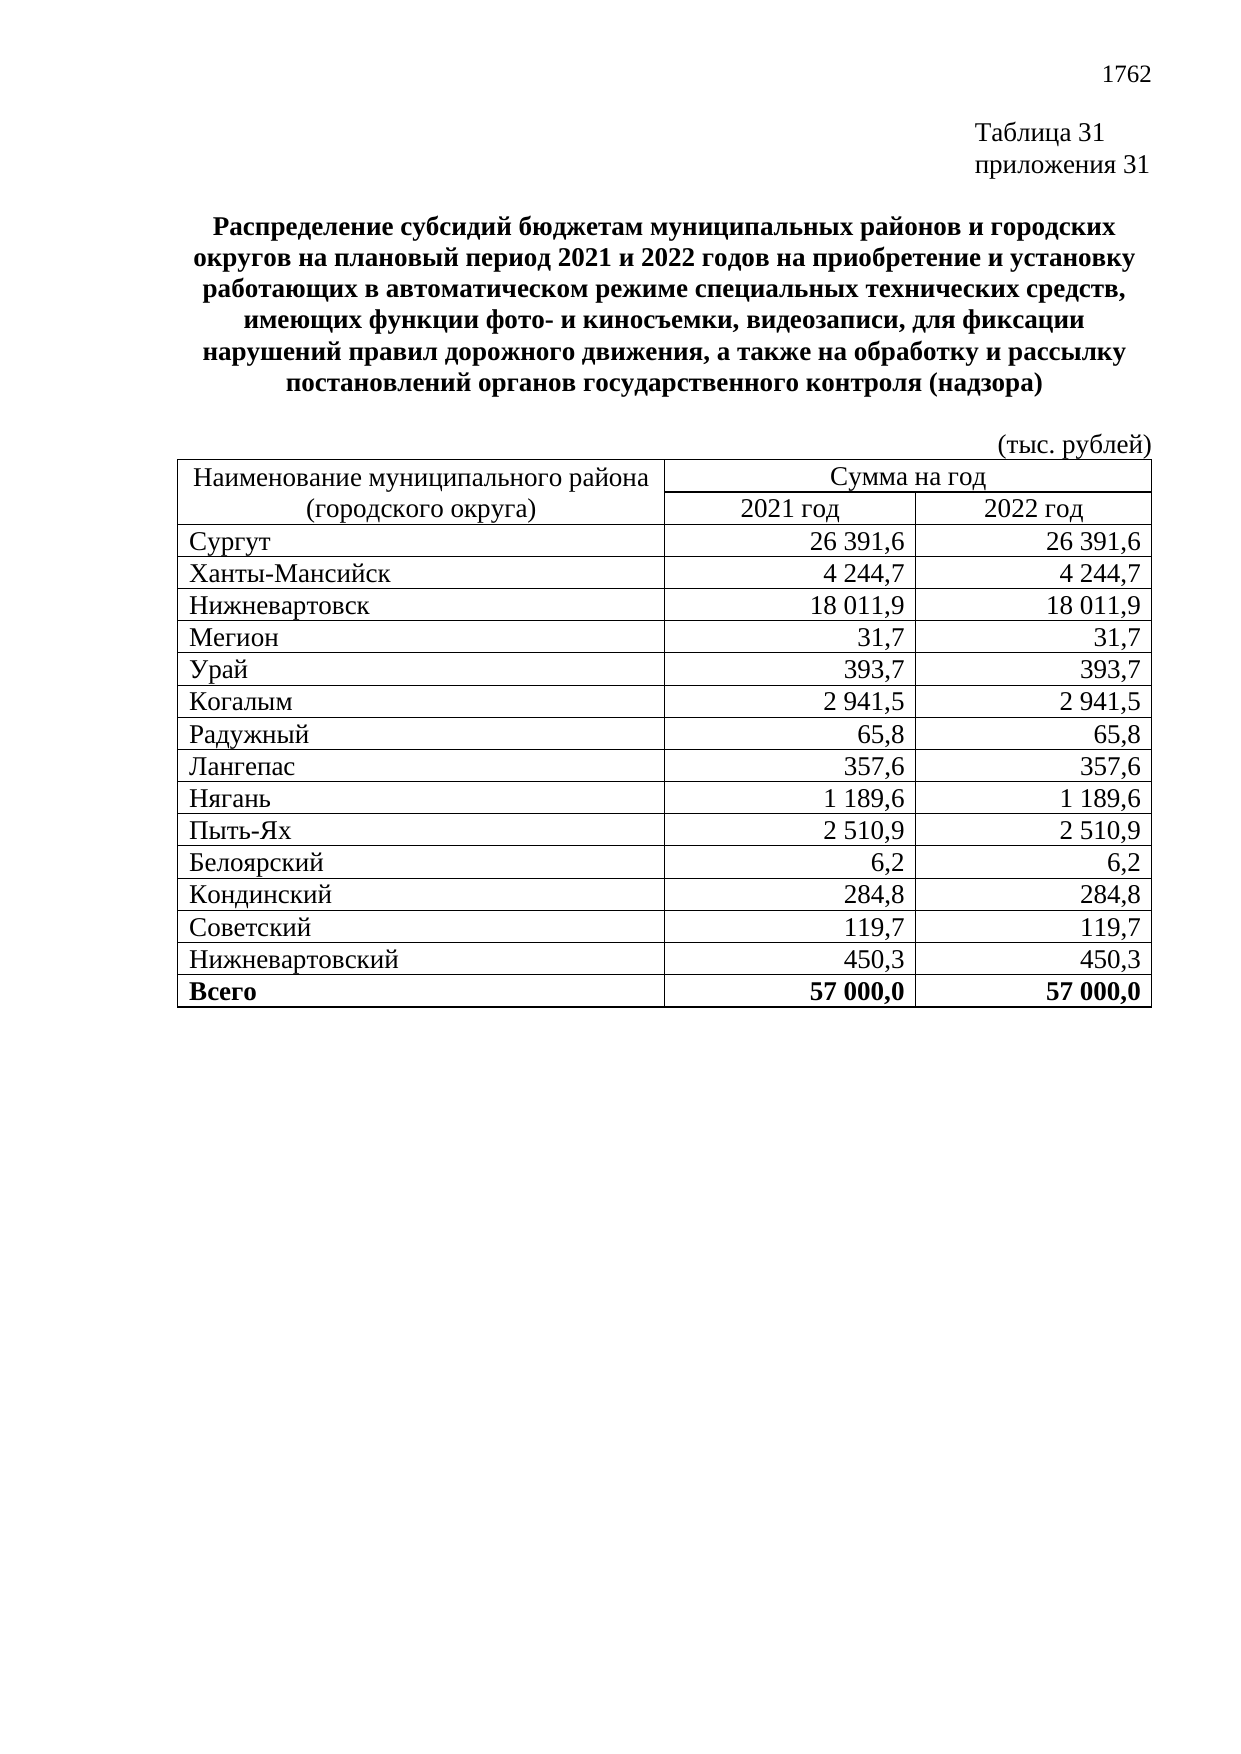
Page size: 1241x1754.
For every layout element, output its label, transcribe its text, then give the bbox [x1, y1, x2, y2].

table_cell 2022 год [916, 493, 1151, 523]
table_cell 2 941,5 [665, 686, 915, 717]
table_cell Когалым [178, 686, 664, 717]
table_cell 26 391,6 [665, 525, 915, 556]
table_cell 4 244,7 [916, 557, 1151, 588]
table_cell Нижневартовский [178, 943, 664, 974]
text (тыс. рублей) [177, 428, 1152, 459]
table_cell Сургут [178, 525, 664, 556]
table_cell Мегион [178, 621, 664, 652]
table_cell Белоярский [178, 846, 664, 878]
table_cell 65,8 [916, 718, 1151, 749]
table_cell Нягань [178, 782, 664, 813]
table_cell 18 011,9 [916, 589, 1151, 620]
table_cell Урай [178, 653, 664, 684]
table_cell 65,8 [665, 718, 915, 749]
table_cell 450,3 [916, 943, 1151, 974]
text приложения 31 [974, 148, 1152, 179]
table_cell 284,8 [916, 879, 1151, 910]
table_cell Всего [178, 975, 664, 1006]
table_cell 2 510,9 [665, 814, 915, 845]
table_cell 393,7 [916, 653, 1151, 684]
text Распределение субсидий бюджетам муниципальных районов и городских округов на плановый период 2021 и 2022 годов на приобретение и установку работающих в автоматическом режиме специальных технических средств, имеющих функции фото- и киносъемки, видеозаписи, для фиксации нарушений правил дорожного движения, а также на обработку и рассылку постановлений органов государственного контроля (надзора) [177, 210, 1152, 397]
table_cell 2 941,5 [916, 686, 1151, 717]
table_cell 31,7 [916, 621, 1151, 652]
table_header Наименование муниципального района (городского округа) [178, 460, 664, 523]
table_cell 2 510,9 [916, 814, 1151, 845]
table_cell 393,7 [665, 653, 915, 684]
table_cell 6,2 [665, 846, 915, 878]
table_header Сумма на год [665, 460, 1151, 491]
table_cell Ханты-Мансийск [178, 557, 664, 588]
table_cell Пыть-Ях [178, 814, 664, 845]
table_cell 2021 год [665, 493, 915, 523]
table_cell Советский [178, 911, 664, 942]
table_cell 31,7 [665, 621, 915, 652]
table_cell 119,7 [665, 911, 915, 942]
table_cell 357,6 [665, 750, 915, 781]
table_cell 18 011,9 [665, 589, 915, 620]
table_cell 6,2 [916, 846, 1151, 878]
table_cell 4 244,7 [665, 557, 915, 588]
table_cell Кондинский [178, 879, 664, 910]
table_cell Лангепас [178, 750, 664, 781]
table_cell 357,6 [916, 750, 1151, 781]
table_cell 284,8 [665, 879, 915, 910]
table_cell 1 189,6 [916, 782, 1151, 813]
table_cell Радужный [178, 718, 664, 749]
table_cell 119,7 [916, 911, 1151, 942]
table_cell 57 000,0 [916, 975, 1151, 1006]
table_cell Нижневартовск [178, 589, 664, 620]
table_cell 1 189,6 [665, 782, 915, 813]
table_cell 450,3 [665, 943, 915, 974]
text Таблица 31 [974, 117, 1181, 148]
table_cell 57 000,0 [665, 975, 915, 1006]
table_cell 26 391,6 [916, 525, 1151, 556]
